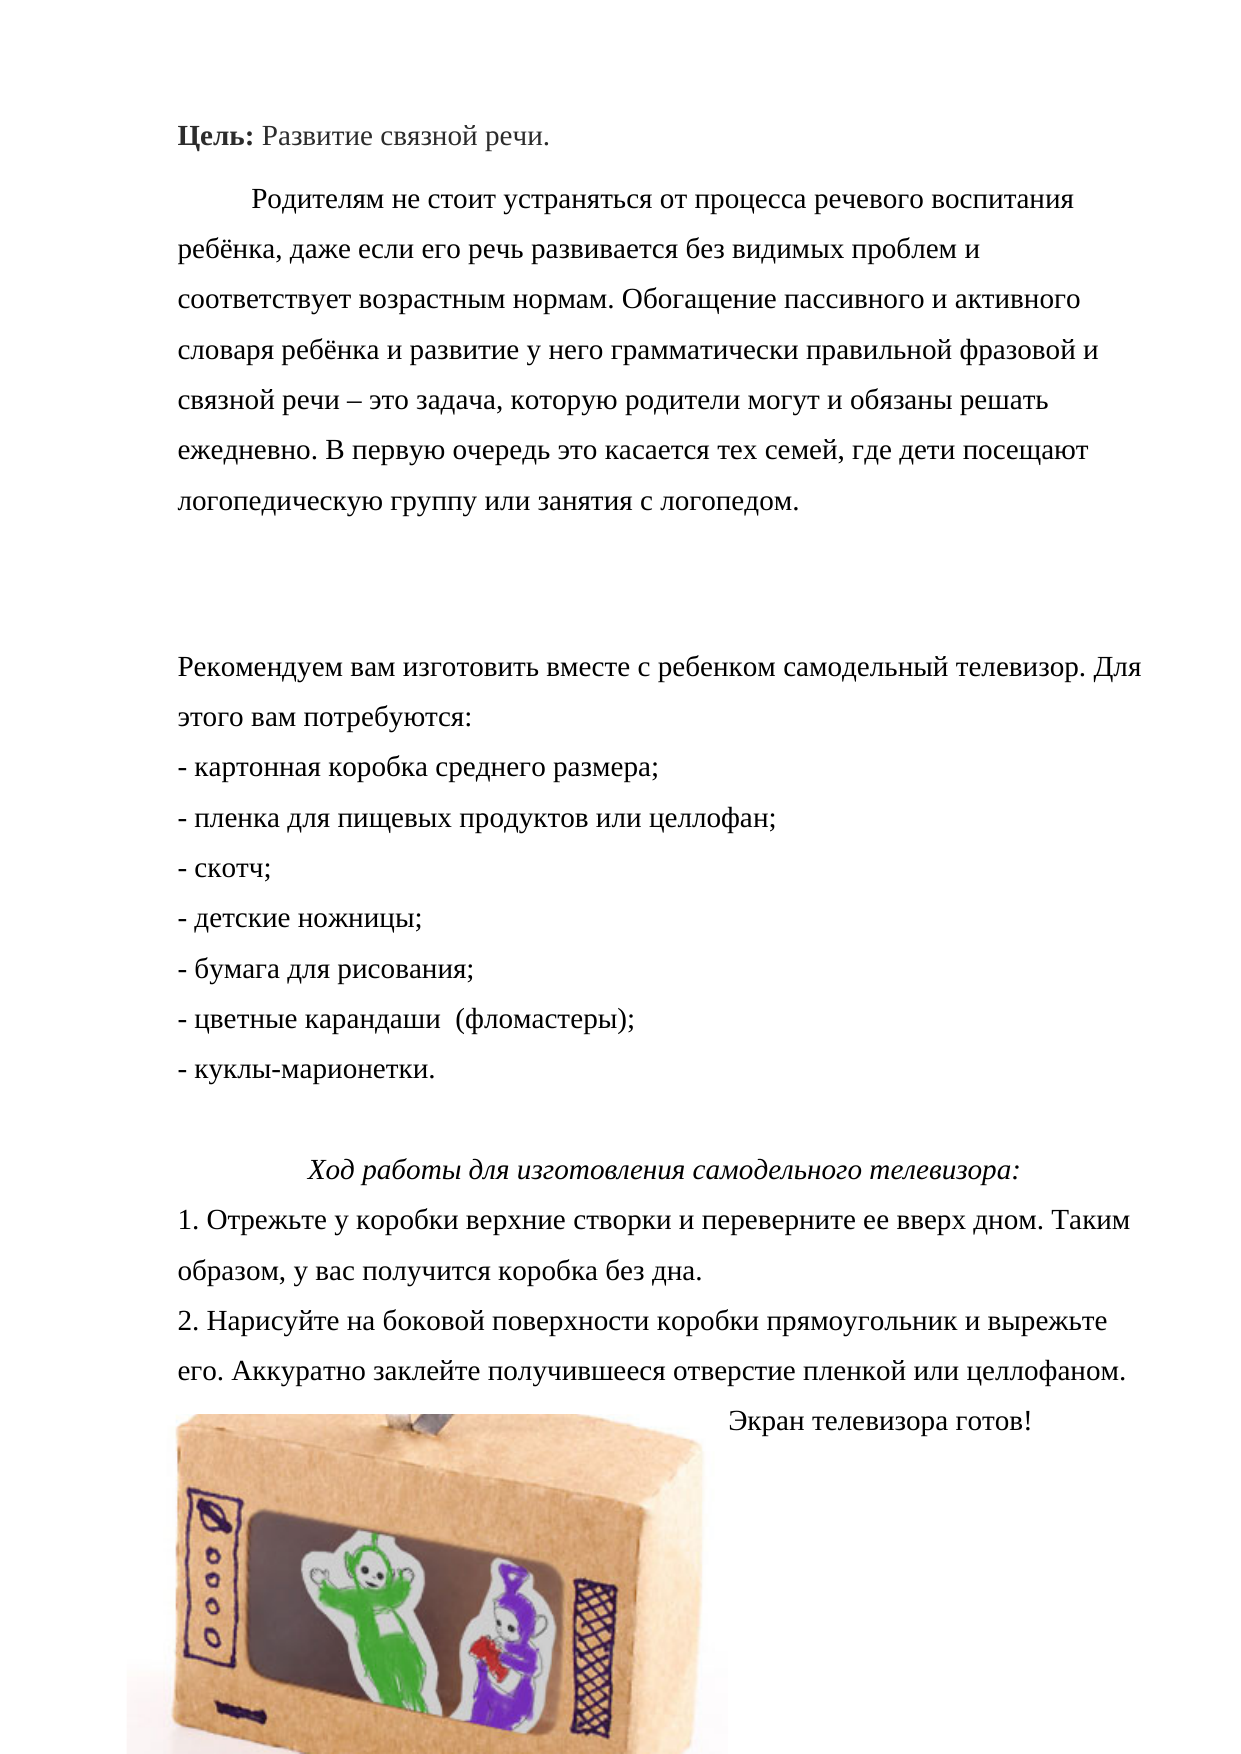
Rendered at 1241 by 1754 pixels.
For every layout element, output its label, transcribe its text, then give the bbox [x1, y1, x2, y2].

text 1. Отрежьте у коробки верхние створки и переверните ее вверх дном. Таким образом, у вас получится коробка без дна. [177, 1202, 1152, 1286]
text - картонная коробка среднего размера; - пленка для пищевых продуктов или целлофан; - скотч; - детские ножницы; - бумага для рисования; - цветные карандаши (фломастеры); - куклы-марионетки. [177, 749, 1152, 1085]
text Ход работы для изготовления самодельного телевизора: [177, 1152, 1152, 1186]
text Цель: Развитие связной речи. [177, 118, 1152, 152]
text 2. Нарисуйте на боковой поверхности коробки прямоугольник и вырежьте его. Аккуратно заклейте получившееся отверстие пленкой или целлофаном. Экран телевизора готов! [177, 1303, 1152, 1437]
text Рекомендуем вам изготовить вместе с ребенком самодельный телевизор. Для этого вам потребуются: [177, 649, 1152, 733]
text Родителям не стоит устраняться от процесса речевого воспитания ребёнка, даже если его речь развивается без видимых проблем и соответствует возрастным нормам. Обогащение пассивного и активного словаря ребёнка и развитие у него грамматически правильной фразовой и связной речи – это задача, которую родители могут и обязаны решать ежедневно. В первую очередь это касается тех семей, где дети посещают логопедическую группу или занятия с логопедом. [177, 181, 1152, 516]
picture [126, 1414, 729, 1754]
